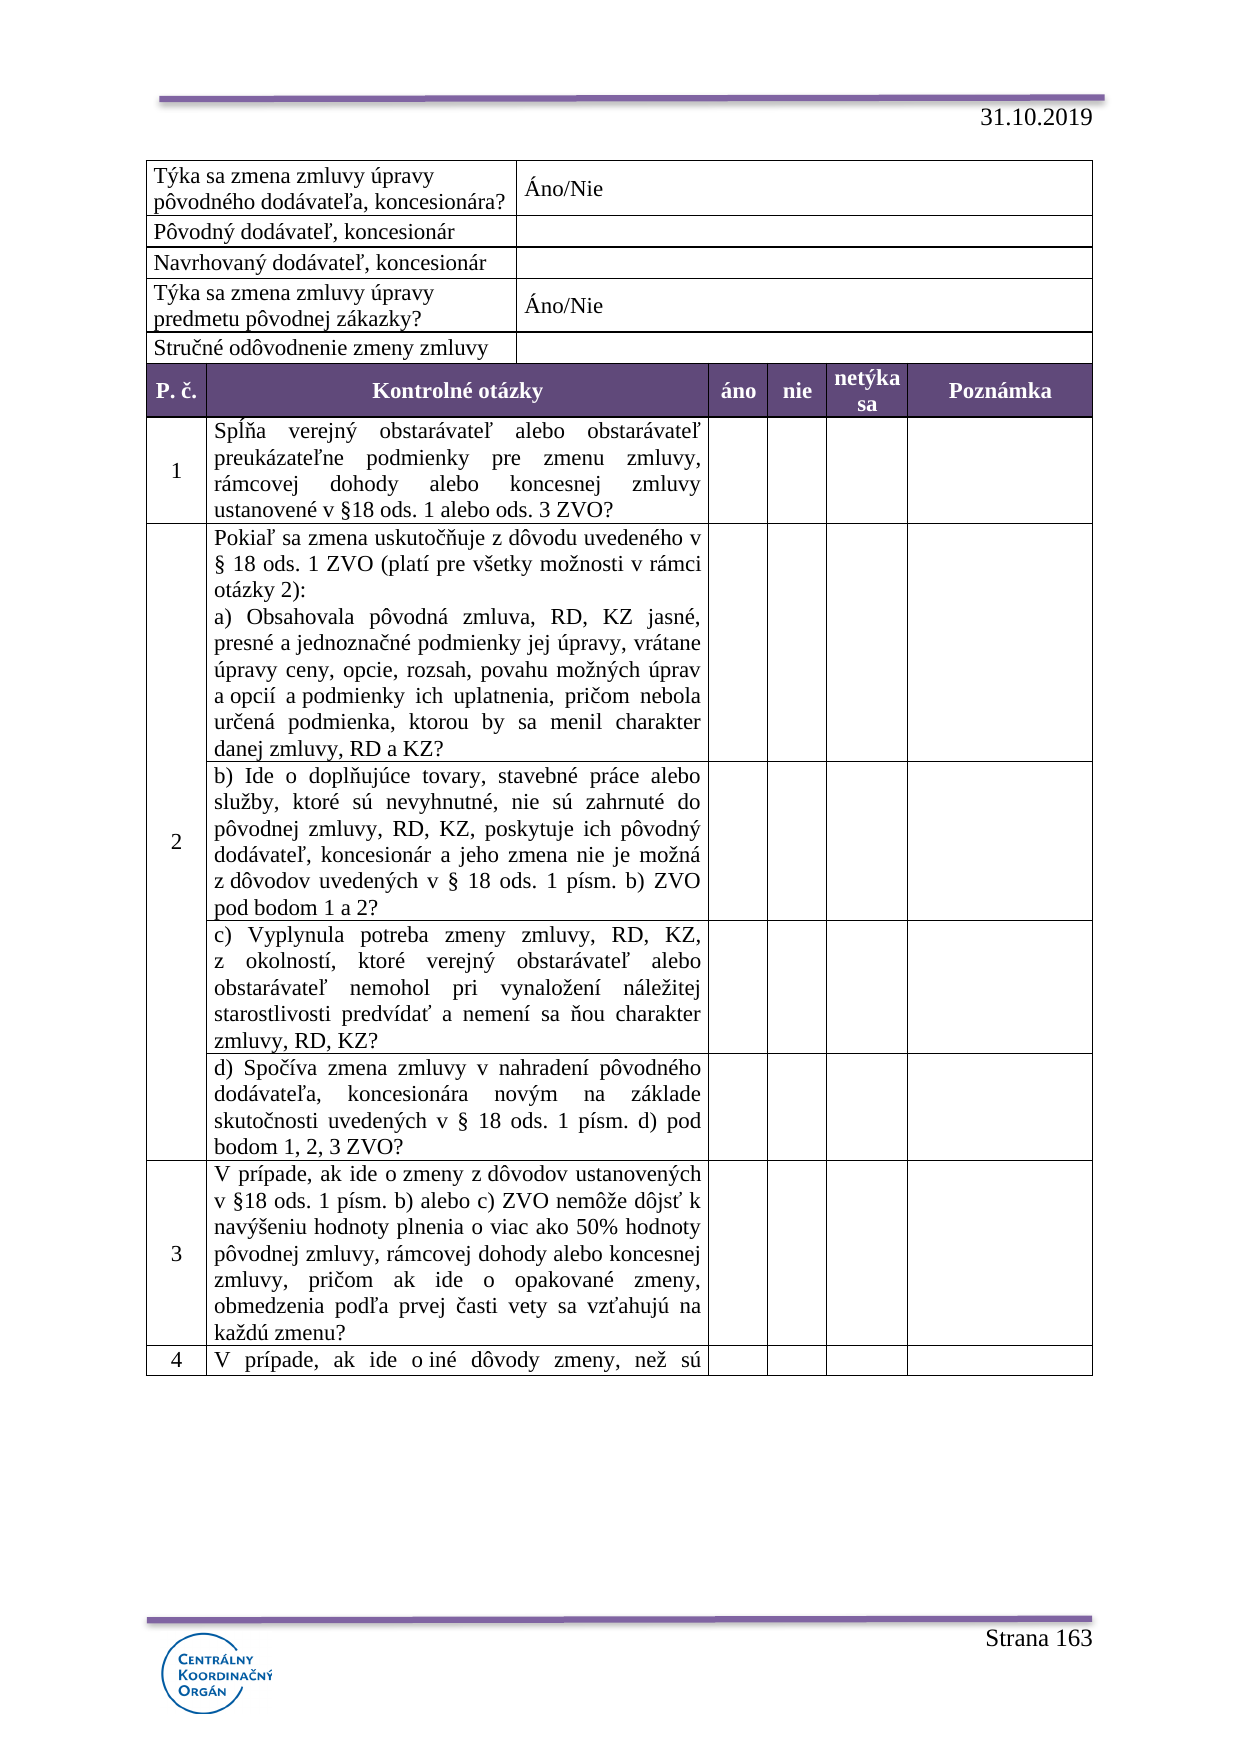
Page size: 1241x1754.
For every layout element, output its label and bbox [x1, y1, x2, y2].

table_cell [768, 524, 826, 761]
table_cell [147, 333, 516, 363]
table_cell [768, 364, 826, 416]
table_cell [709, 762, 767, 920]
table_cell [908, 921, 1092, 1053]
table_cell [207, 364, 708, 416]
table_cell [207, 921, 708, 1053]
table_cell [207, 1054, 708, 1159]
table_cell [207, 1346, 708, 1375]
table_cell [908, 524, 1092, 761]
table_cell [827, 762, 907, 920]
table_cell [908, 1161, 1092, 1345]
picture [159, 1631, 272, 1713]
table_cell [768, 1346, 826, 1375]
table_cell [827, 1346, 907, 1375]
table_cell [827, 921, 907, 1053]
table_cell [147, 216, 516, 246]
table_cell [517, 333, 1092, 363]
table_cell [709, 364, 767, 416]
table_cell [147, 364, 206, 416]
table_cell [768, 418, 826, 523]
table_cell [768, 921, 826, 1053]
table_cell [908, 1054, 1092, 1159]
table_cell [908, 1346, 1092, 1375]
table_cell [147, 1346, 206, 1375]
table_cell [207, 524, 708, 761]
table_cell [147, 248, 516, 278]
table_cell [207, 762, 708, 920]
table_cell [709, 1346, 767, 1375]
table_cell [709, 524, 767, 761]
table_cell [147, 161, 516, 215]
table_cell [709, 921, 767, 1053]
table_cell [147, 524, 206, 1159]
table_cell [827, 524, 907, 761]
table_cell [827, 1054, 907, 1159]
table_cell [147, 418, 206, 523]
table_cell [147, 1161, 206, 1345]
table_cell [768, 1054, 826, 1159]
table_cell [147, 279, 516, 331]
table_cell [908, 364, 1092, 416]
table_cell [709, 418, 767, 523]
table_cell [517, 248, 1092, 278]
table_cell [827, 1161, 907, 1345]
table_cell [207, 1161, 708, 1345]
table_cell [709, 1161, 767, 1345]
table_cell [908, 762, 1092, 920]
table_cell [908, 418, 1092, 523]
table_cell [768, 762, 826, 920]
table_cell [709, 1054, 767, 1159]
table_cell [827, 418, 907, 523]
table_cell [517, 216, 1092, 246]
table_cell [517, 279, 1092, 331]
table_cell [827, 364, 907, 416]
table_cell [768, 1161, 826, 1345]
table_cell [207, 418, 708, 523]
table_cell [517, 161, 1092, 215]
